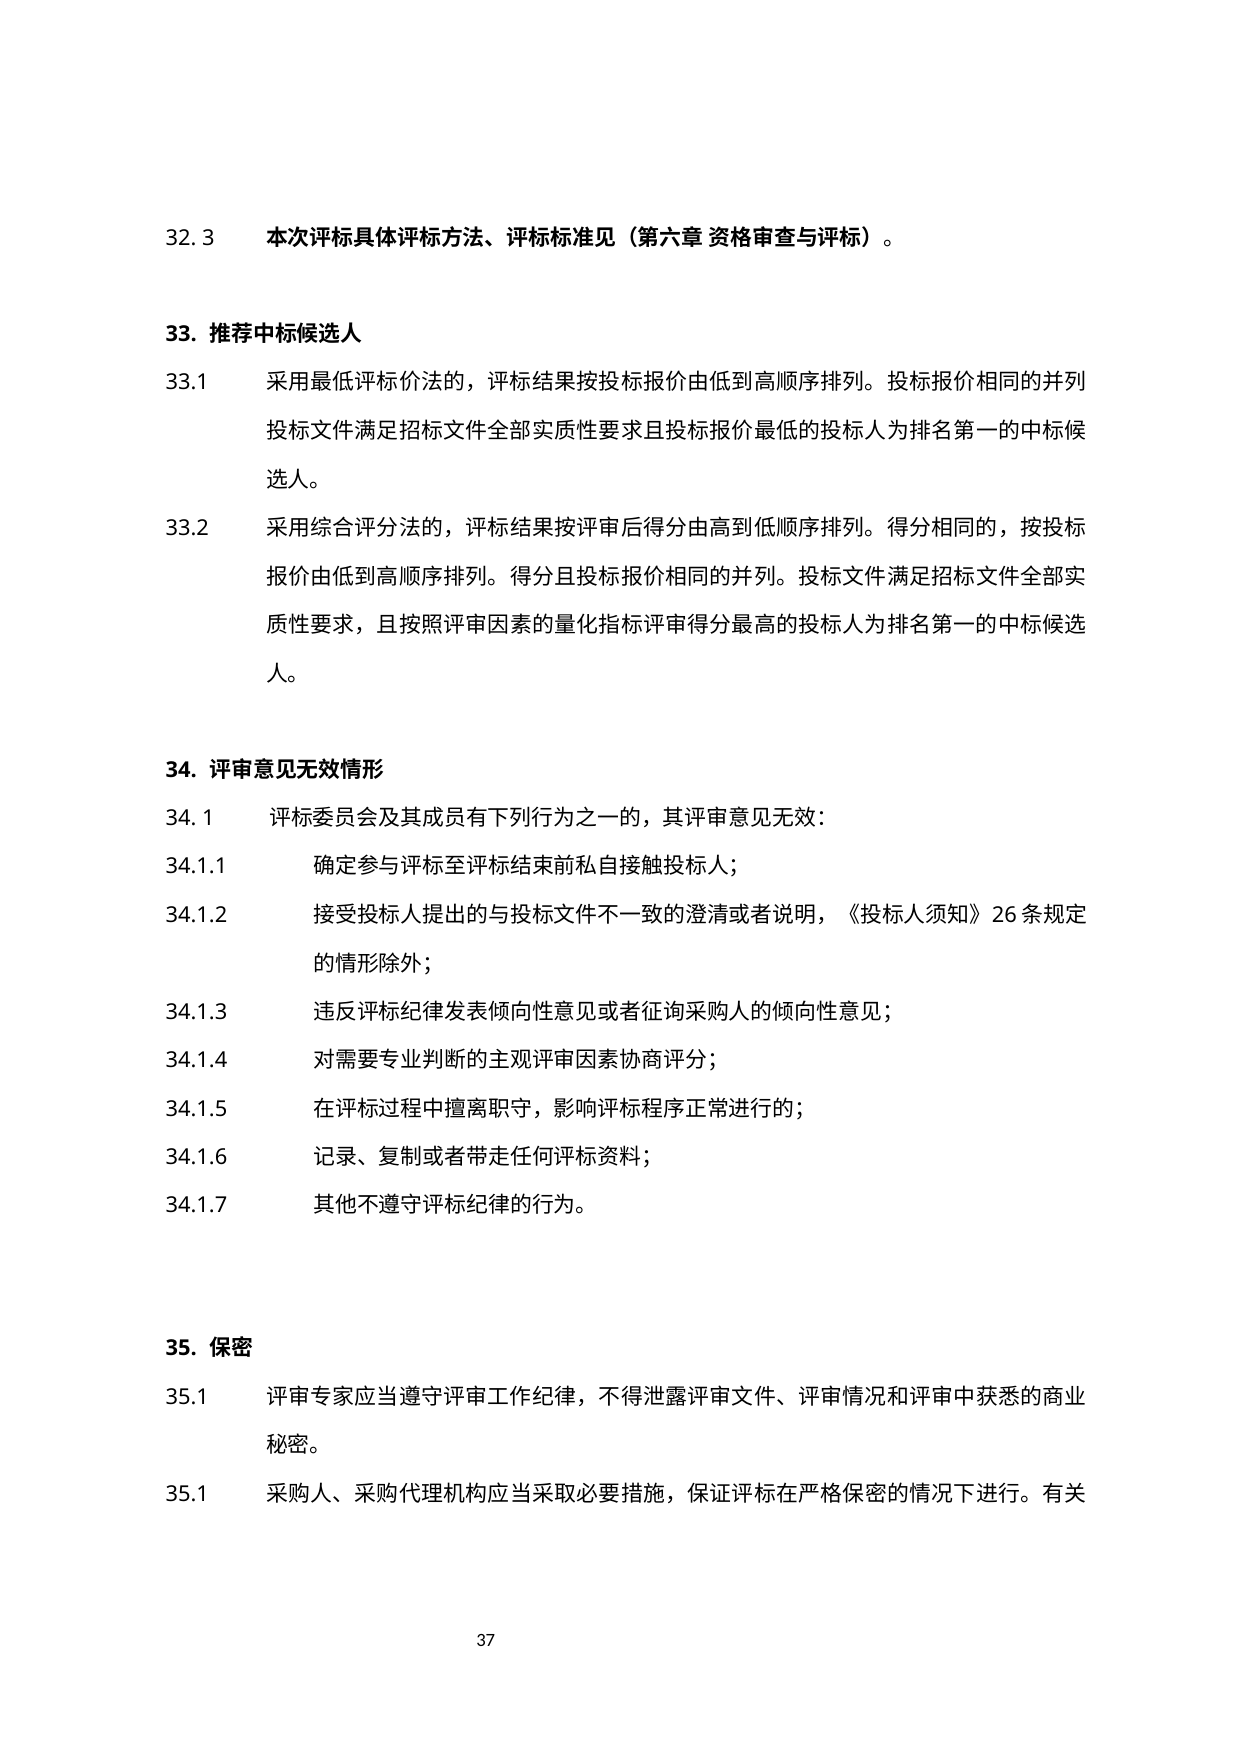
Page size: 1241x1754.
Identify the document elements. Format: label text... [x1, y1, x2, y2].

list 对需要专业判断的主观评审因素协商评分； [165, 1042, 1087, 1074]
list 评审意见无效情形 [165, 751, 1087, 784]
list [165, 1475, 1087, 1508]
list 其他不遵守评标纪律的行为。 [165, 1187, 1087, 1219]
list 违反评标纪律发表倾向性意见或者征询采购人的倾向性意见； [165, 993, 1087, 1026]
list 推荐中标候选人 [165, 315, 1087, 348]
list 采用最低评标价法的，评标结果按投标报价由低到高顺序排列。投标报价相同的并列。投标文件满足招标文件全部实质性要求且投标报价最低的投标人为排名第一的中标候选人。 [165, 364, 1087, 494]
list 在评标过程中擅离职守，影响评标程序正常进行的； [165, 1090, 1087, 1123]
list 记录、复制或者带走任何评标资料； [165, 1138, 1087, 1171]
list 评标委员会及其成员有下列行为之一的，其评审意见无效： [165, 800, 1087, 832]
list 评审专家应当遵守评审工作纪律，不得泄露评审文件、评审情况和评审中获悉的商业秘密。 [165, 1378, 1087, 1459]
list 采用综合评分法的，评标结果按评审后得分由高到低顺序排列。得分相同的，按投标报价由低到高顺序排列。得分且投标报价相同的并列。投标文件满足招标文件全部实质性要求，且按照评审因素的量化指标评审得分最高的投标人为排名第一的中标候选人。 [165, 509, 1087, 688]
list 保密 [165, 1330, 1087, 1362]
list 本次评标具体评标方法、评标标准见（第六章 资格审查与评标）。 [165, 219, 1087, 252]
list 确定参与评标至评标结束前私自接触投标人； [165, 848, 1087, 881]
list 接受投标人提出的与投标文件不一致的澄清或者说明，《投标人须知》26条规定的情形除外； [165, 896, 1087, 978]
